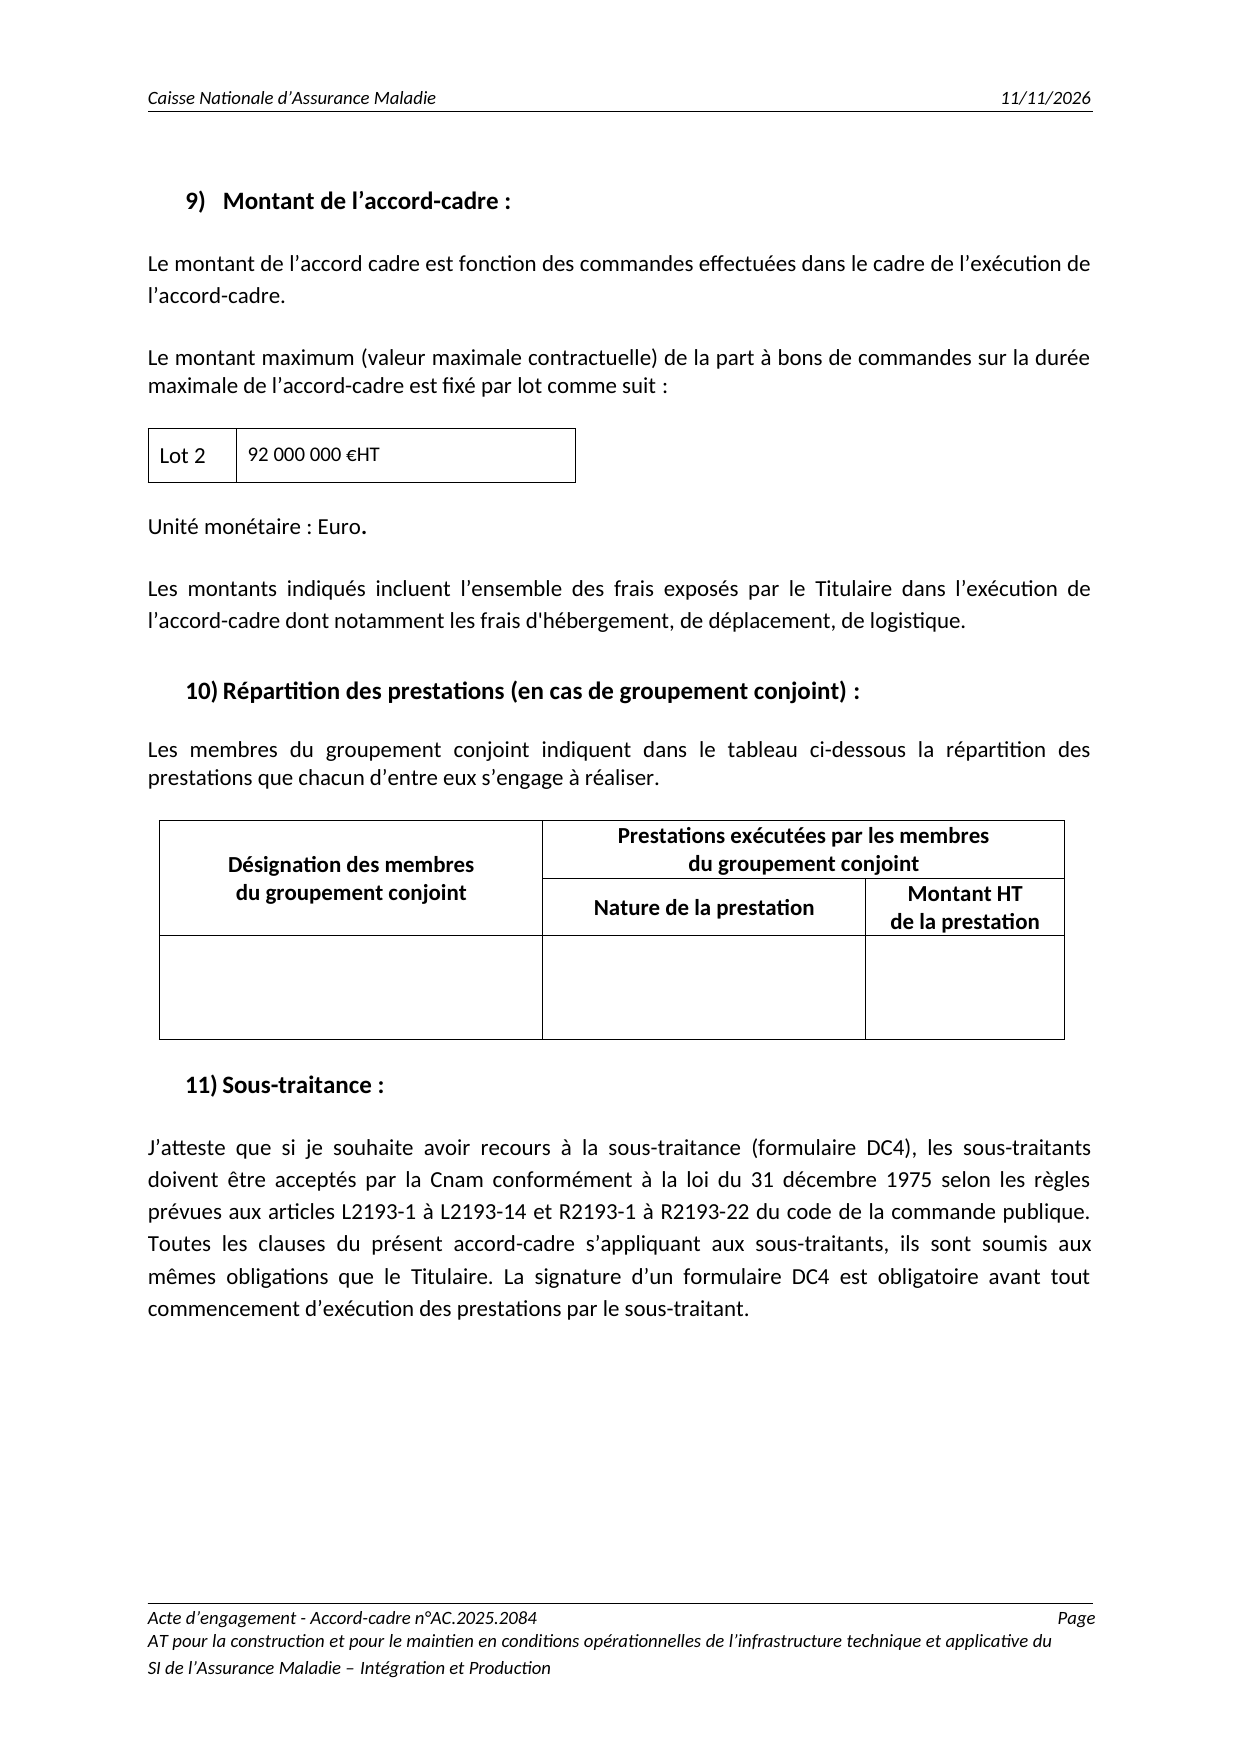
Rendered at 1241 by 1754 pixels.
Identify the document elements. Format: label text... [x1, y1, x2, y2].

table_header Prestations exécutées par les membres du groupement conjoint [543, 821, 1064, 878]
text Unité monétaire : Euro. [148, 512, 1093, 540]
list Répartition des prestations (en cas de groupement conjoint) : [185, 676, 1093, 706]
text Le montant maximum (valeur maximale contractuelle) de la part à bons de commandes sur la durée maximale de l’accord-cadre est fixé par lot comme suit : [148, 343, 1093, 399]
text J’atteste que si je souhaite avoir recours à la sous-traitance (formulaire DC4), les sous-traitants doivent être acceptés par la Cnam conformément à la loi du 31 décembre 1975 selon les règles prévues aux articles L2193-1 à L2193-14 et R2193-1 à R2193-22 du code de la commande publique. Toutes les clauses du présent accord-cadre s’appliquant aux sous-traitants, ils sont soumis aux mêmes obligations que le Titulaire. La signature d’un formulaire DC4 est obligatoire avant tout commencement d’exécution des prestations par le sous-traitant. [148, 1133, 1093, 1322]
table_cell Nature de la prestation [543, 879, 865, 935]
table_cell [160, 936, 542, 1039]
table_header Désignation des membres du groupement conjoint [160, 821, 542, 935]
text Les membres du groupement conjoint indiquent dans le tableau ci-dessous la répartition des prestations que chacun d’entre eux s’engage à réaliser. [148, 735, 1093, 791]
table_cell Montant HT de la prestation [866, 879, 1064, 935]
list Montant de l’accord-cadre : [185, 185, 1093, 216]
table_cell [866, 936, 1064, 1039]
table_header Lot 2 [149, 429, 236, 482]
list Sous-traitance : [185, 1069, 1093, 1099]
table_header 92 000 000 €HT [237, 429, 575, 482]
text Les montants indiqués incluent l’ensemble des frais exposés par le Titulaire dans l’exécution de l’accord-cadre dont notamment les frais d'hébergement, de déplacement, de logistique. [148, 574, 1093, 634]
table_cell [543, 936, 865, 1039]
text Le montant de l’accord cadre est fonction des commandes effectuées dans le cadre de l’exécution de l’accord-cadre. [148, 249, 1093, 309]
